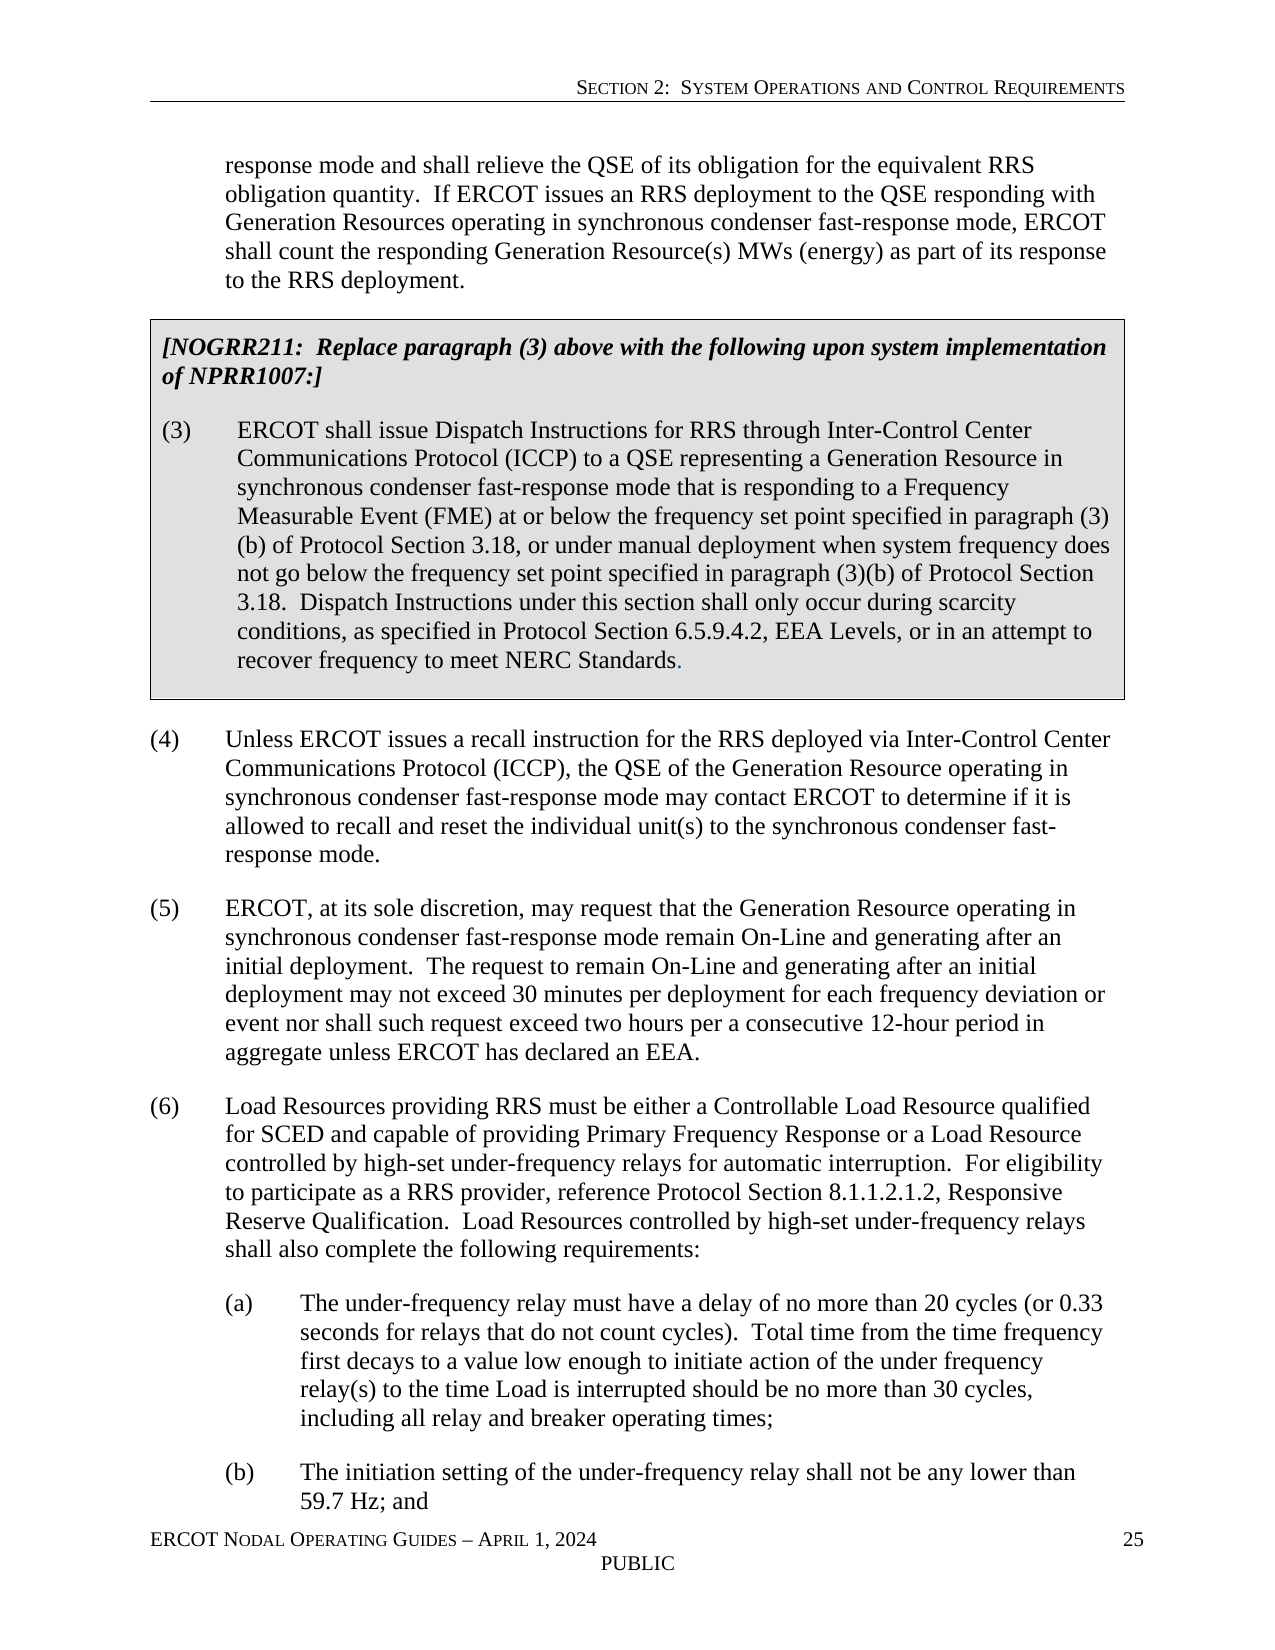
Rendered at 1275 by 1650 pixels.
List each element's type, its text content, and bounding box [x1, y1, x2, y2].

text (6) Load Resources providing RRS must be either a Controllable Load Resource qualified for SCED and capable of providing Primary Frequency Response or a Load Resource controlled by high-set under-frequency relays for automatic interruption. For eligibility to participate as a RRS provider, reference Protocol Section 8.1.1.2.1.2, Responsive Reserve Qualification. Load Resources controlled by high-set under-frequency relays shall also complete the following requirements: [150, 1091, 1125, 1263]
table_header [NOGRR211: Replace paragraph (3) above with the following upon system implementation of NPRR1007:] (3) ERCOT shall issue Dispatch Instructions for RRS through Inter-Control Center Communications Protocol (ICCP) to a QSE representing a Generation Resource in synchronous condenser fast-response mode that is responding to a Frequency Measurable Event (FME) at or below the frequency set point specified in paragraph (3)(b) of Protocol Section 3.18, or under manual deployment when system frequency does not go below the frequency set point specified in paragraph (3)(b) of Protocol Section 3.18. Dispatch Instructions under this section shall only occur during scarcity conditions, as specified in Protocol Section 6.5.9.4.2, EEA Levels, or in an attempt to recover frequency to meet NERC Standards. [151, 320, 1124, 698]
text (b) The initiation setting of the under-frequency relay shall not be any lower than 59.7 Hz; and [225, 1457, 1125, 1514]
text (4) Unless ERCOT issues a recall instruction for the RRS deployed via Inter-Control Center Communications Protocol (ICCP), the QSE of the Generation Resource operating in synchronous condenser fast-response mode may contact ERCOT to determine if it is allowed to recall and reset the individual unit(s) to the synchronous condenser fast-response mode. [150, 724, 1125, 868]
text (a) The under-frequency relay must have a delay of no more than 20 cycles (or 0.33 seconds for relays that do not count cycles). Total time from the time frequency first decays to a value low enough to initiate action of the under frequency relay(s) to the time Load is interrupted should be no more than 30 cycles, including all relay and breaker operating times; [225, 1288, 1125, 1432]
text (5) ERCOT, at its sole discretion, may request that the Generation Resource operating in synchronous condenser fast-response mode remain On-Line and generating after an initial deployment. The request to remain On-Line and generating after an initial deployment may not exceed 30 minutes per deployment for each frequency deviation or event nor shall such request exceed two hours per a consecutive 12-hour period in aggregate unless ERCOT has declared an EEA. [150, 893, 1125, 1066]
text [150, 150, 1125, 294]
